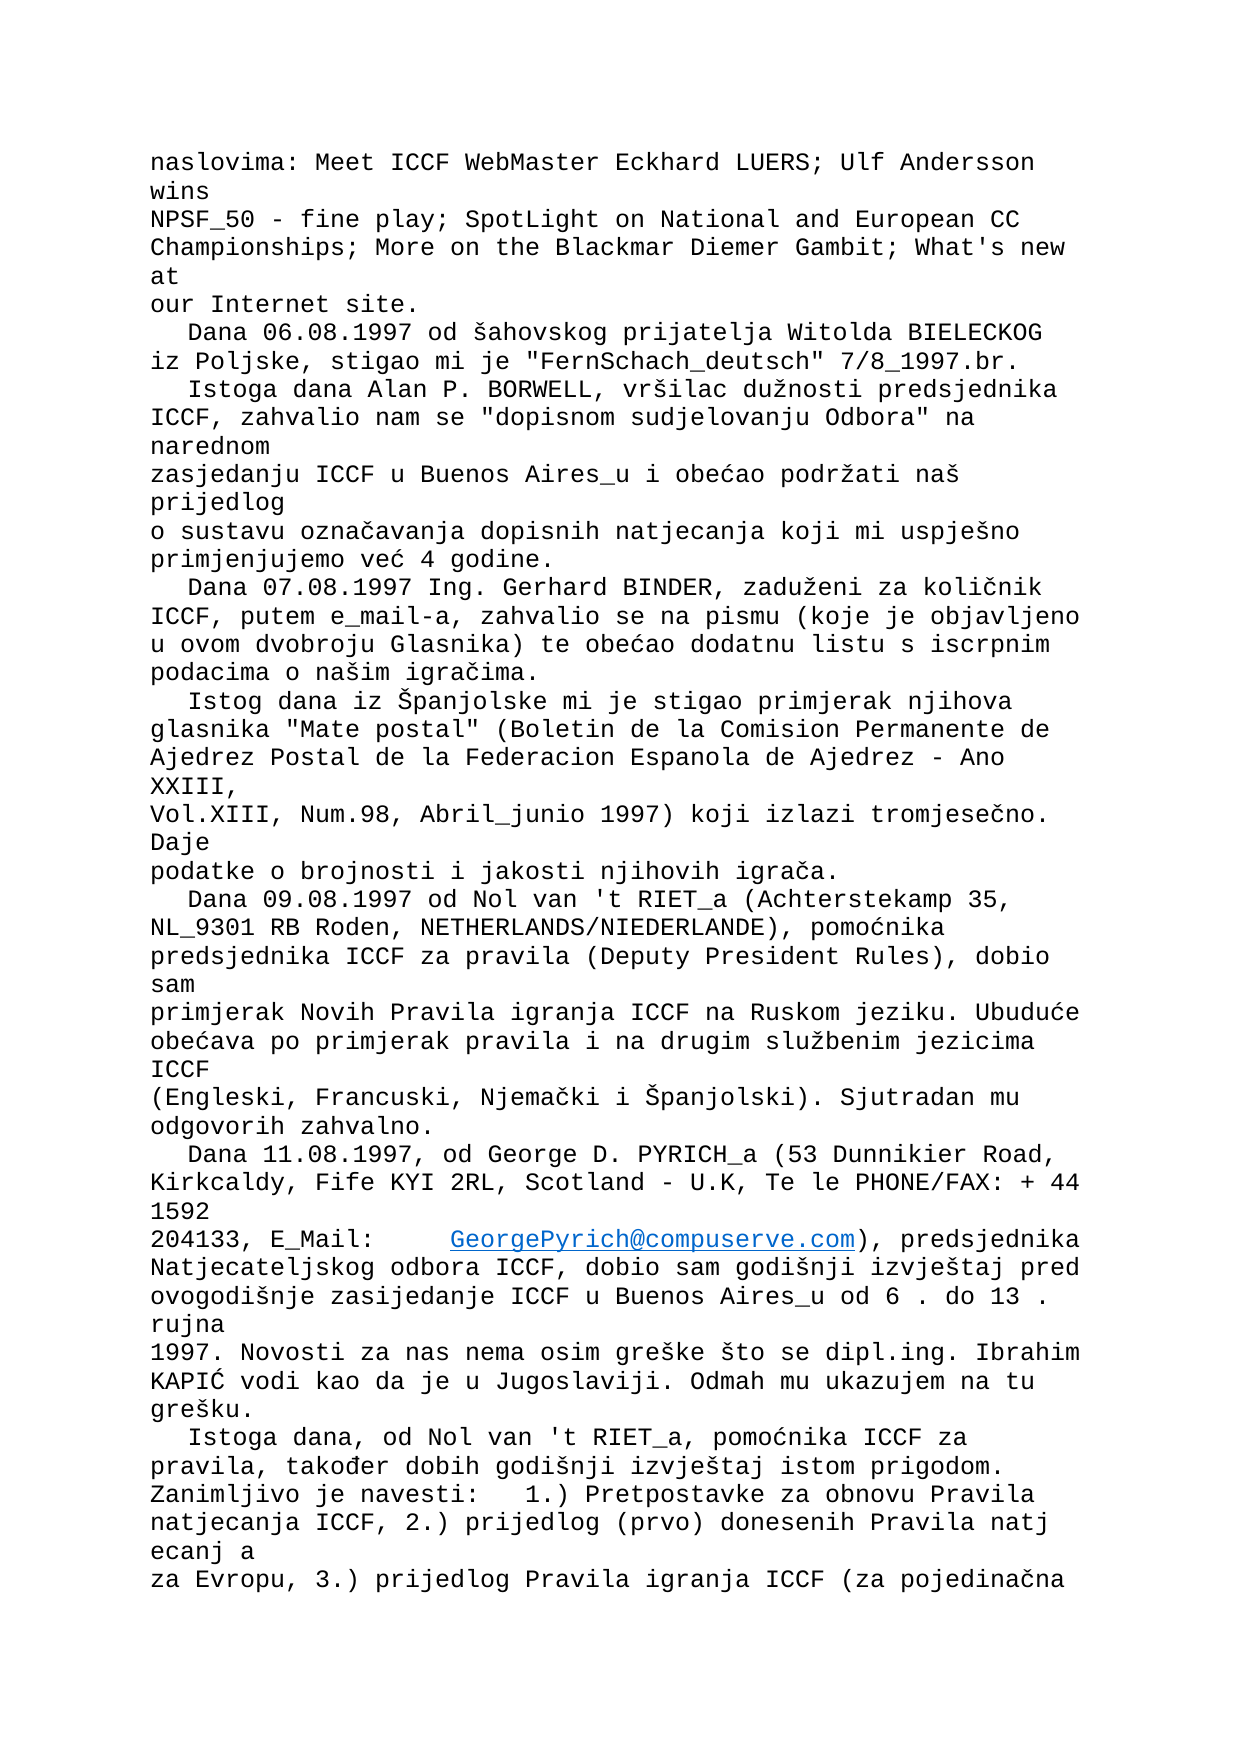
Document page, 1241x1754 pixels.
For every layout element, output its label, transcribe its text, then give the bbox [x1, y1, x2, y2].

text Dana 11.08.1997, od George D. PYRICH_a (53 Dunnikier Road, Kirkcaldy, Fife KYI 2RL, Scotland - U.K, Te le PHONE/FAX: + 44 1592 204133, E_Mail: GeorgePyrich@compuserve.com), predsjednika [150, 1142, 1090, 1255]
text Dana 07.08.1997 Ing. Gerhard BINDER, zaduženi za količnik ICCF, putem e_mail-a, zahvalio se na pismu (koje je objavljeno u ovom dvobroju Glasnika) te obećao dodatnu listu s iscrpnim podacima o našim igračima. [150, 575, 1090, 688]
text Istoga dana, od Nol van 't RIET_a, pomoćnika ICCF za pravila, također dobih godišnji izvještaj istom prigodom. Zanimljivo je navesti: 1.) Pretpostavke za obnovu Pravila [150, 1425, 1090, 1510]
text Istog dana iz Španjolske mi je stigao primjerak njihova glasnika "Mate postal" (Boletin de la Comision Permanente de Ajedrez Postal de la Federacion Espanola de Ajedrez - Ano XXIII, Vol.XIII, Num.98, Abril_junio 1997) koji izlazi tromjesečno. Daje podatke o brojnosti i jakosti njihovih igrača. [150, 688, 1090, 887]
text Dana 09.08.1997 od Nol van 't RIET_a (Achterstekamp 35, NL_9301 RB Roden, NETHERLANDS/NIEDERLANDE), pomoćnika predsjednika ICCF za pravila (Deputy President Rules), dobio sam primjerak Novih Pravila igranja ICCF na Ruskom jeziku. Ubuduće obećava po primjerak pravila i na drugim službenim jezicima ICCF (Engleski, Francuski, Njemački i Španjolski). Sjutradan mu odgovorih zahvalno. [150, 887, 1090, 1142]
text Natjecateljskog odbora ICCF, dobio sam godišnji izvještaj pred ovogodišnje zasijedanje ICCF u Buenos Aires_u od 6 . do 13 . rujna 1997. Novosti za nas nema osim greške što se dipl.ing. Ibrahim KAPIĆ vodi kao da je u Jugoslaviji. Odmah mu ukazujem na tu grešku. [150, 1255, 1090, 1425]
text Istoga dana Alan P. BORWELL, vršilac dužnosti predsjednika ICCF, zahvalio nam se "dopisnom sudjelovanju Odbora" na narednom zasjedanju ICCF u Buenos Aires_u i obećao podržati naš prijedlog o sustavu označavanja dopisnih natjecanja koji mi uspješno primjenjujemo već 4 godine. [150, 377, 1090, 575]
text Dana 06.08.1997 od šahovskog prijatelja Witolda BIELECKOG iz Poljske, stigao mi je "FernSchach_deutsch" 7/8_1997.br. [150, 320, 1090, 377]
text naslovima: Meet ICCF WebMaster Eckhard LUERS; Ulf Andersson wins NPSF_50 - fine play; SpotLight on National and European CC Championships; More on the Blackmar Diemer Gambit; What's new at our Internet site. [150, 150, 1090, 320]
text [150, 1510, 1090, 1595]
